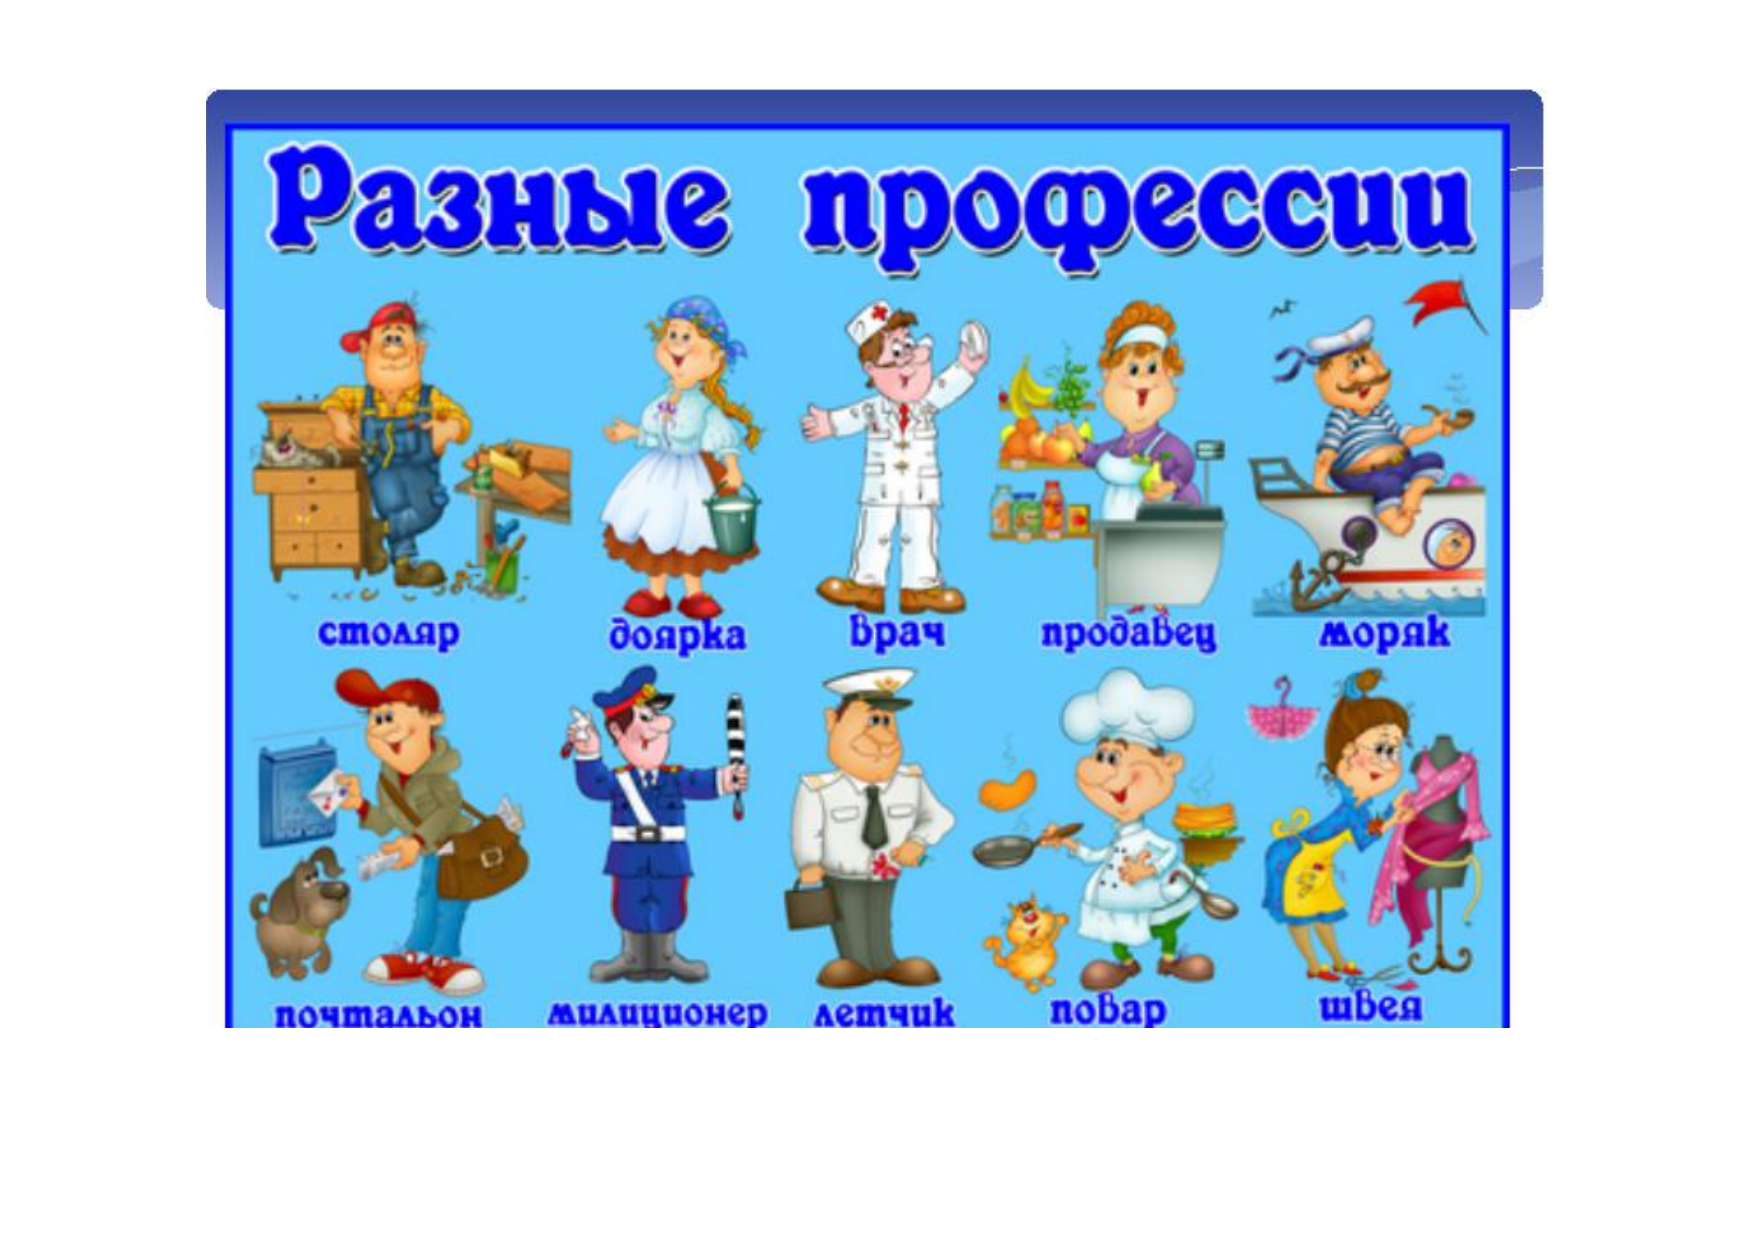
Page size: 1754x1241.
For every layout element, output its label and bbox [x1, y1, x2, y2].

picture [206, 88, 1549, 1028]
